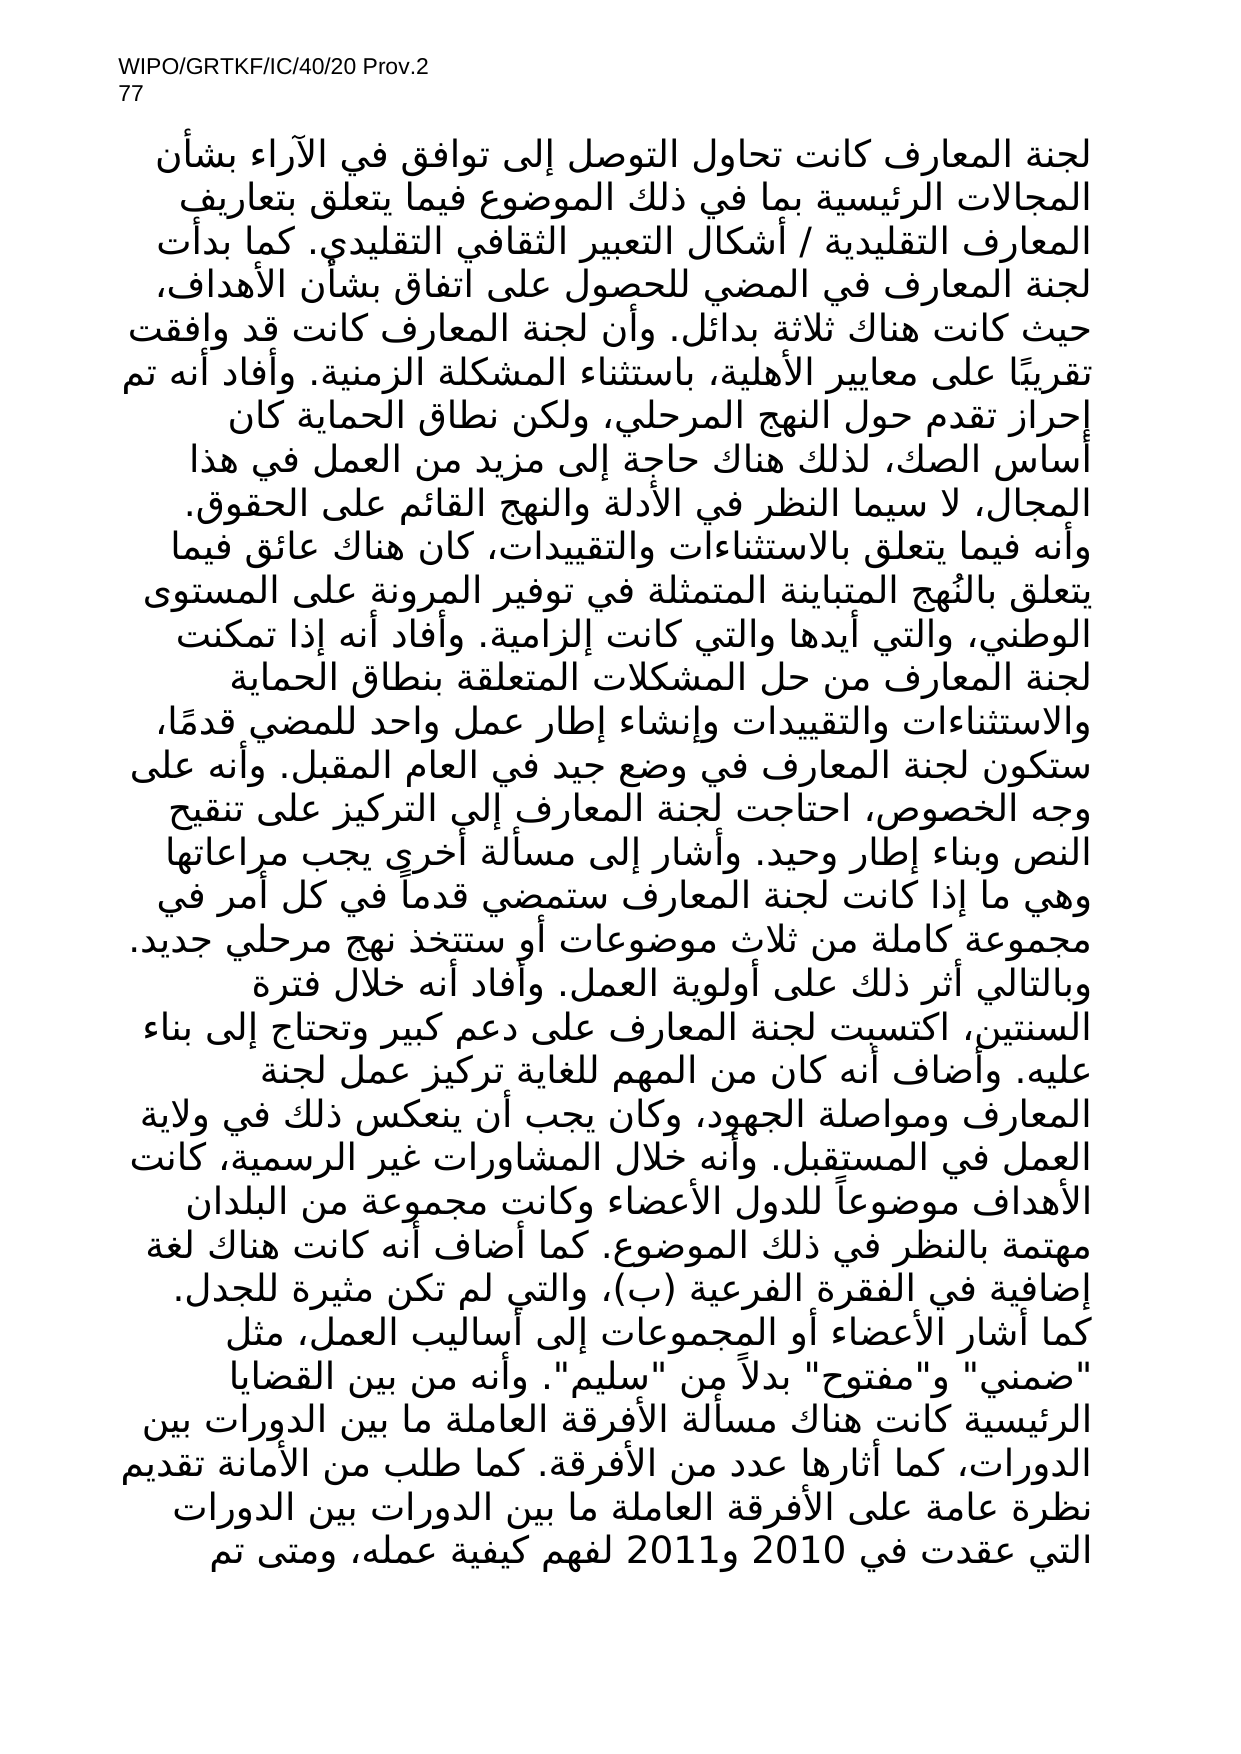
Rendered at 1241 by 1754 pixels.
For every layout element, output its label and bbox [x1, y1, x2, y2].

text [118, 132, 1092, 1572]
